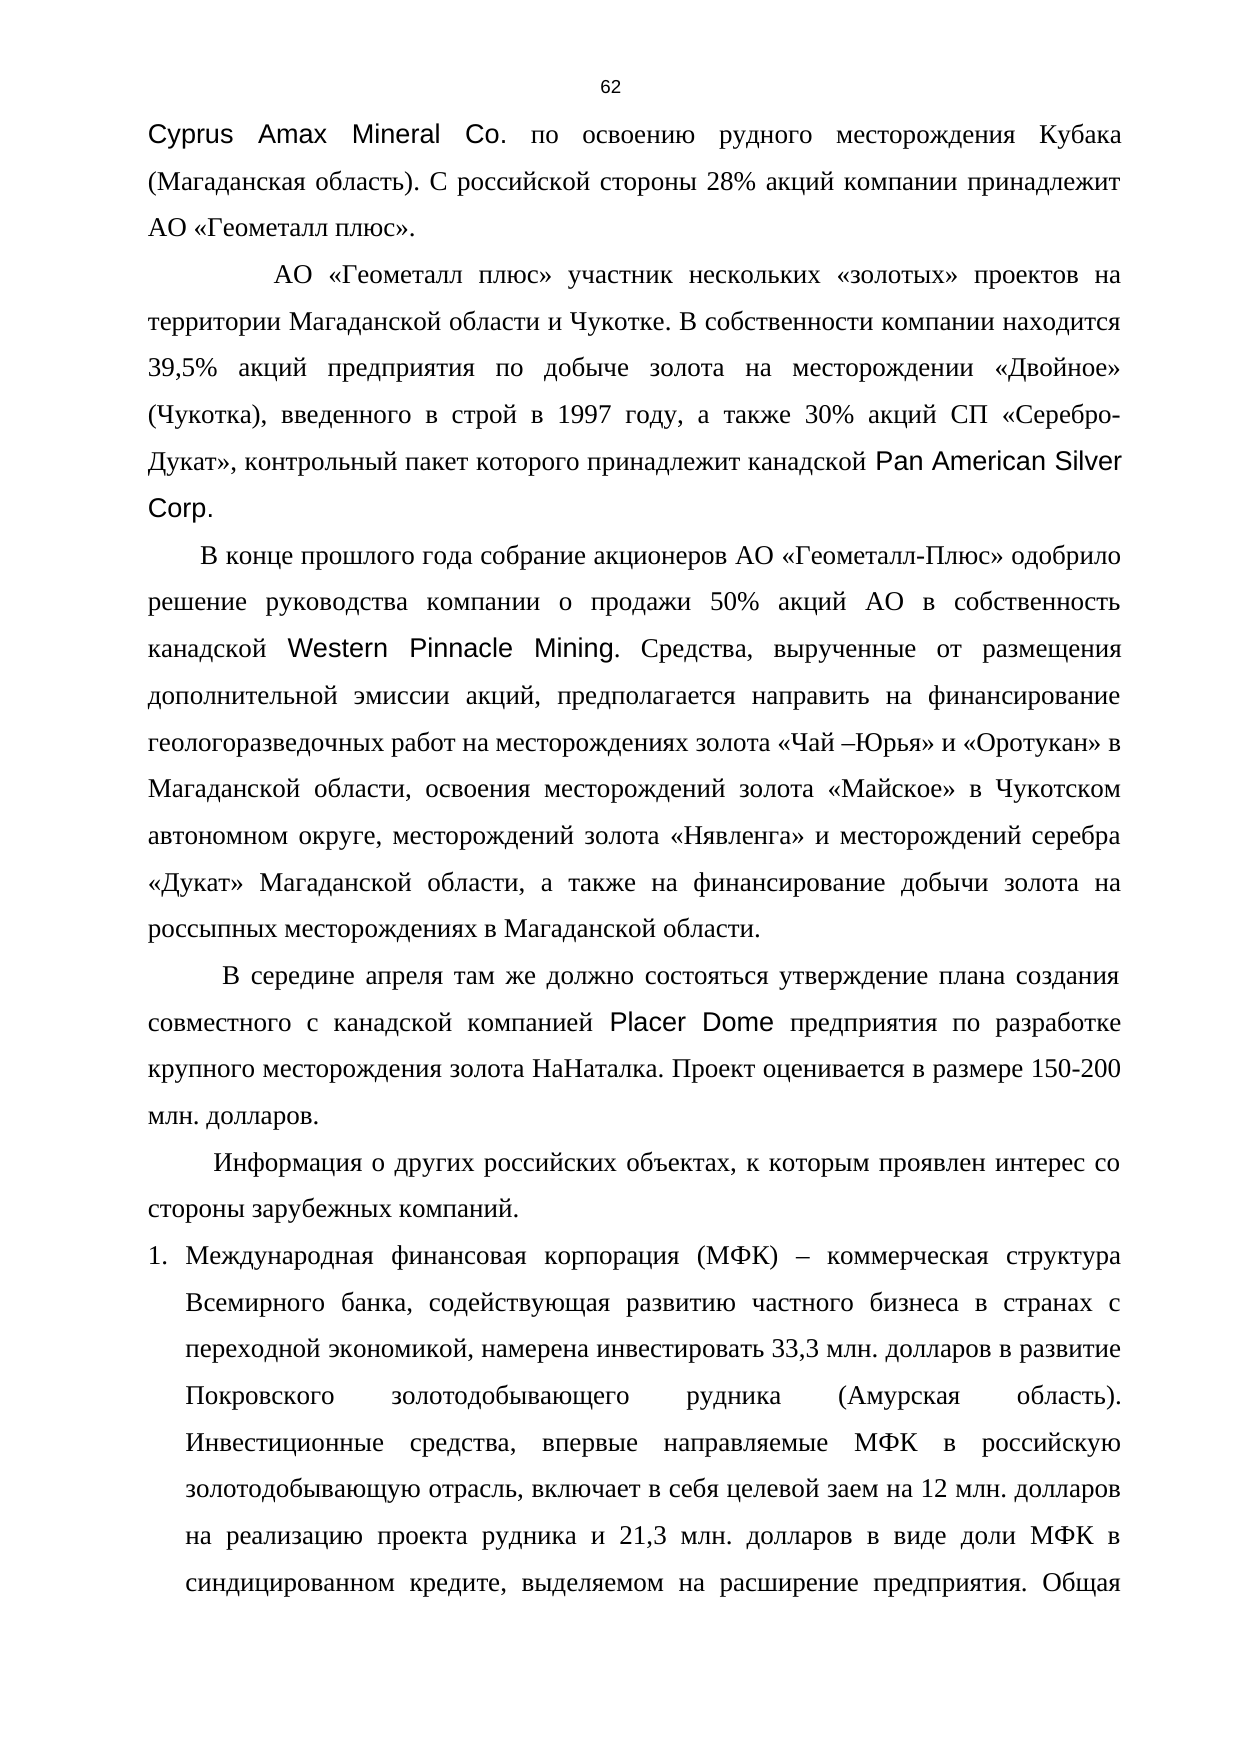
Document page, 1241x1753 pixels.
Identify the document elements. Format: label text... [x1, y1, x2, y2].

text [148, 118, 1122, 243]
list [148, 1239, 1122, 1597]
text В конце прошлого года собрание акционеров АО «Геометалл-Плюс» одобрило решение руководства компании о продажи 50% акций АО в собственность канадской Western Pinnacle Mining. Средства, вырученные от размещения дополнительной эмиссии акций, предполагается направить на финансирование геологоразведочных работ на месторождениях золота «Чай –Юрья» и «Оротукан» в Магаданской области, освоения месторождений золота «Майское» в Чукотском автономном округе, месторождений золота «Нявленга» и месторождений серебра «Дукат» Магаданской области, а также на финансирование добычи золота на россыпных месторождениях в Магаданской области. [148, 539, 1122, 943]
text Информация о других российских объектах, к которым проявлен интерес со стороны зарубежных компаний. [148, 1146, 1122, 1224]
text В середине апреля там же должно состояться утверждение плана создания совместного с канадской компанией Placer Dome предприятия по разработке крупного месторождения золота НаНаталка. Проект оценивается в размере 150-200 млн. долларов. [148, 959, 1122, 1130]
text АО «Геометалл плюс» участник нескольких «золотых» проектов на территории Магаданской области и Чукотке. В собственности компании находится 39,5% акций предприятия по добыче золота на месторождении «Двойное» (Чукотка), введенного в строй в 1997 году, а также 30% акций СП «Серебро-Дукат», контрольный пакет которого принадлежит канадской Pan American Silver Corp. [148, 258, 1122, 523]
